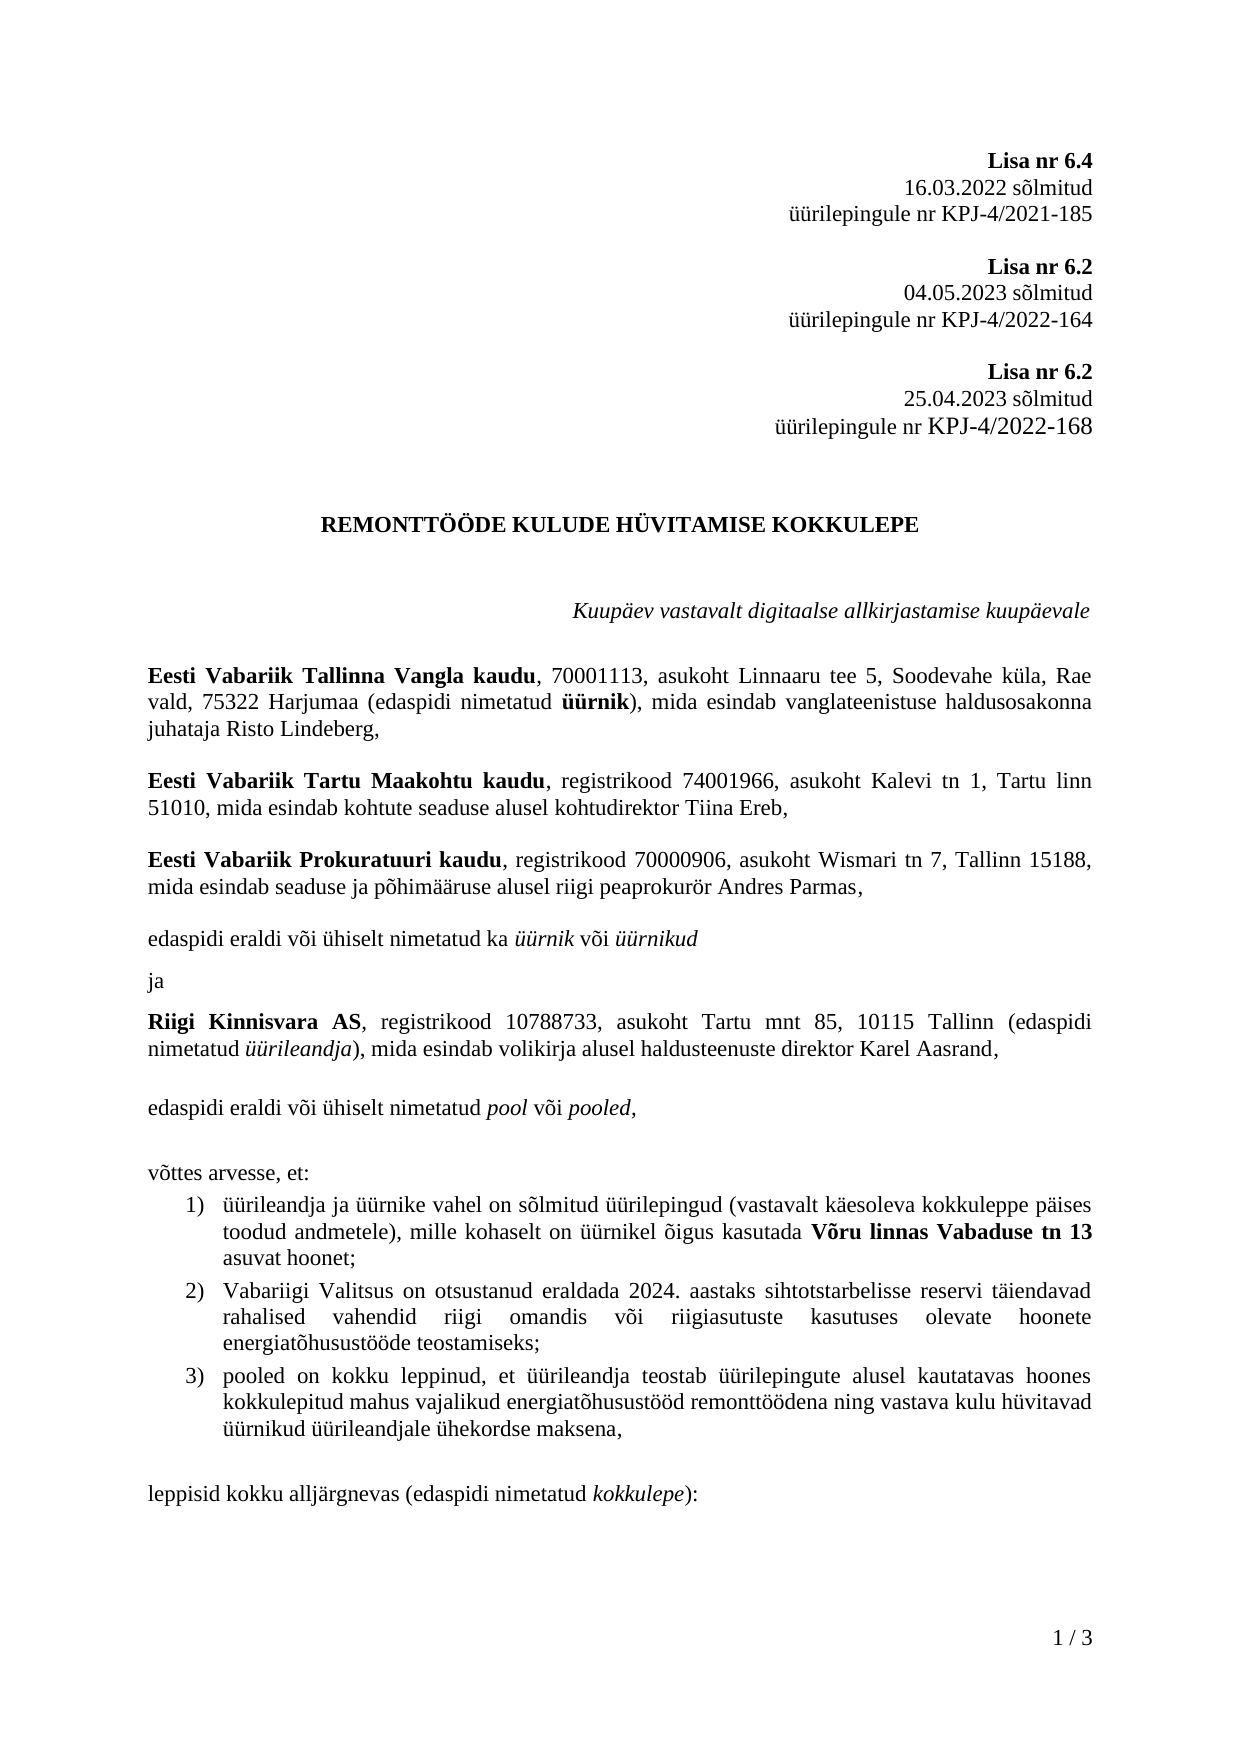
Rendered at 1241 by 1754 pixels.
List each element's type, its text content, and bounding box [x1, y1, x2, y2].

text Riigi Kinnisvara AS, registrikood 10788733, asukoht Tartu mnt 85, 10115 Tallinn (edaspidi nimetatud üürileandja), mida esindab volikirja alusel haldusteenuste direktor Karel Aasrand, [148, 1008, 1093, 1061]
text üürilepingule nr KPJ-4/2022-168 [148, 411, 1093, 440]
text Eesti Vabariik Prokuratuuri kaudu, registrikood 70000906, asukoht Wismari tn 7, Tallinn 15188, mida esindab seaduse ja põhimääruse alusel riigi peaprokurör Andres Parmas, [148, 846, 1093, 899]
text Eesti Vabariik Tartu Maakohtu kaudu, registrikood 74001966, asukoht Kalevi tn 1, Tartu linn 51010, mida esindab kohtute seaduse alusel kohtudirektor Tiina Ereb, [148, 767, 1093, 820]
text 25.04.2023 sõlmitud [148, 385, 1093, 411]
text Kuupäev vastavalt digitaalse allkirjastamise kuupäevale [148, 597, 1093, 623]
text 16.03.2022 sõlmitud [148, 174, 1093, 200]
text Lisa nr 6.4 [148, 148, 1093, 174]
text edaspidi eraldi või ühiselt nimetatud ka üürnik või üürnikud [148, 925, 1093, 952]
list pooled on kokku leppinud, et üürileandja teostab üürilepingute alusel kautatavas hoones kokkulepitud mahus vajalikud energiatõhusustööd remonttöödena ning vastava kulu hüvitavad üürnikud üürileandjale ühekordse maksena, [185, 1362, 1093, 1441]
text leppisid kokku alljärgnevas (edaspidi nimetatud kokkulepe): [148, 1480, 1093, 1506]
text ja [148, 967, 1093, 993]
text Lisa nr 6.2 [148, 358, 1093, 385]
text võttes arvesse, et: [148, 1159, 1093, 1185]
text 04.05.2023 sõlmitud [148, 279, 1093, 306]
text REMONTTÖÖDE KULUDE HÜVITAMISE KOKKULEPE [148, 511, 1093, 538]
text üürilepingule nr KPJ-4/2022-164 [148, 306, 1093, 332]
text Eesti Vabariik Tallinna Vangla kaudu, 70001113, asukoht Linnaaru tee 5, Soodevahe küla, Rae vald, 75322 Harjumaa (edaspidi nimetatud üürnik), mida esindab vanglateenistuse haldusosakonna juhataja Risto Lindeberg, [148, 662, 1093, 741]
list Vabariigi Valitsus on otsustanud eraldada 2024. aastaks sihtotstarbelisse reservi täiendavad rahalised vahendid riigi omandis või riigiasutuste kasutuses olevate hoonete energiatõhusustööde teostamiseks; [185, 1277, 1093, 1356]
text üürilepingule nr KPJ-4/2021-185 [148, 200, 1093, 227]
text edaspidi eraldi või ühiselt nimetatud pool või pooled, [148, 1094, 1093, 1120]
text Lisa nr 6.2 [148, 253, 1093, 279]
list üürileandja ja üürnike vahel on sõlmitud üürilepingud (vastavalt käesoleva kokkuleppe päises toodud andmetele), mille kohaselt on üürnikel õigus kasutada Võru linnas Vabaduse tn 13 asuvat hoonet; [185, 1191, 1093, 1271]
